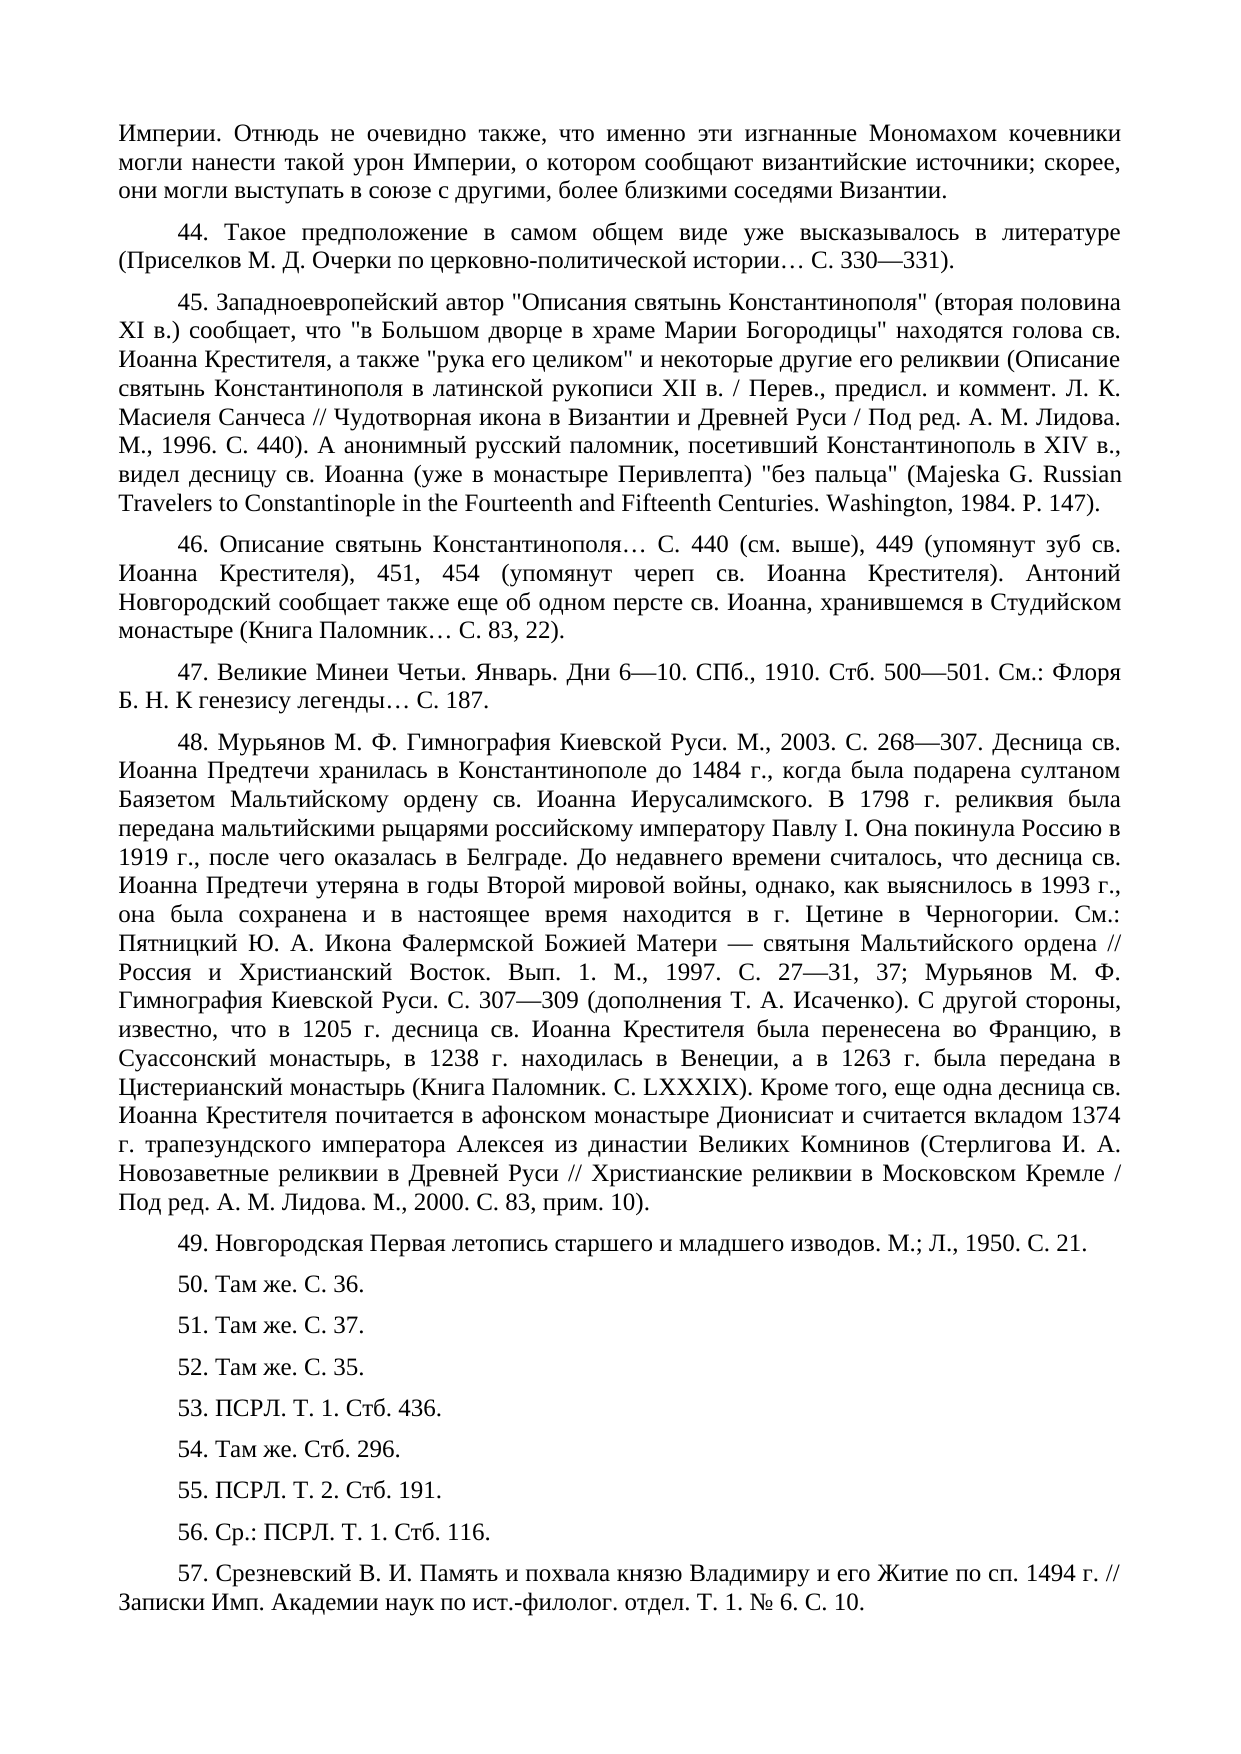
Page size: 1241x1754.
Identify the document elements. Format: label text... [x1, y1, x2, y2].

text 54. Там же. Стб. 296. [118, 1434, 1122, 1463]
text 53. ПСРЛ. Т. 1. Стб. 436. [118, 1393, 1122, 1422]
text 56. Ср.: ПСРЛ. Т. 1. Стб. 116. [118, 1517, 1122, 1546]
text 50. Там же. С. 36. [118, 1269, 1122, 1298]
text 51. Там же. С. 37. [118, 1311, 1122, 1339]
text 48. Мурьянов М. Ф. Гимнография Киевской Руси. М., 2003. С. 268—307. Десница св. Иоанна Предтечи хранилась в Константинополе до 1484 г., когда была подарена султаном Баязетом Мальтийскому ордену св. Иоанна Иерусалимского. В 1798 г. реликвия была передана мальтийскими рыцарями российскому императору Павлу I. Она покинула Россию в 1919 г., после чего оказалась в Белграде. До недавнего времени считалось, что десница св. Иоанна Предтечи утеряна в годы Второй мировой войны, однако, как выяснилось в 1993 г., она была сохранена и в настоящее время находится в г. Цетине в Черногории. См.: Пятницкий Ю. А. Икона Фалермской Божией Матери — святыня Мальтийского ордена // Россия и Христианский Восток. Вып. 1. М., 1997. С. 27—31, 37; Мурьянов М. Ф. Гимнография Киевской Руси. С. 307—309 (дополнения Т. А. Исаченко). С другой стороны, известно, что в 1205 г. десница св. Иоанна Крестителя была перенесена во Францию, в Суассонский монастырь, в 1238 г. находилась в Венеции, а в 1263 г. была передана в Цистерианский монастырь (Книга Паломник. С. LXXXIX). Кроме того, еще одна десница св. Иоанна Крестителя почитается в афонском монастыре Дионисиат и считается вкладом 1374 г. трапезундского императора Алексея из династии Великих Комнинов (Стерлигова И. А. Новозаветные реликвии в Древней Руси // Христианские реликвии в Московском Кремле / Под ред. А. М. Лидова. М., 2000. С. 83, прим. 10). [118, 727, 1122, 1216]
text 45. Западноевропейский автор "Описания святынь Константинополя" (вторая половина XI в.) сообщает, что "в Большом дворце в храме Марии Богородицы" находятся голова св. Иоанна Крестителя, а также "рука его целиком" и некоторые другие его реликвии (Описание святынь Константинополя в латинской рукописи XII в. / Перев., предисл. и коммент. Л. К. Масиеля Санчеса // Чудотворная икона в Византии и Древней Руси / Под ред. А. М. Лидова. М., 1996. С. 440). А анонимный русский паломник, посетивший Константинополь в XIV в., видел десницу св. Иоанна (уже в монастыре Перивлепта) "без пальца" (Majeska G. Russian Travelers to Constantinople in the Fourteenth and Fifteenth Centuries. Washington, 1984. P. 147). [118, 287, 1122, 517]
text 47. Великие Минеи Четьи. Январь. Дни 6—10. СПб., 1910. Стб. 500—501. См.: Флоря Б. Н. К генезису легенды… С. 187. [118, 657, 1122, 714]
text 57. Срезневский В. И. Память и похвала князю Владимиру и его Житие по сп. 1494 г. // Записки Имп. Академии наук по ист.-филолог. отдел. Т. 1. № 6. С. 10. [118, 1558, 1122, 1616]
text 49. Новгородская Первая летопись старшего и младшего изводов. М.; Л., 1950. С. 21. [118, 1228, 1122, 1257]
text 46. Описание святынь Константинополя… С. 440 (см. выше), 449 (упомянут зуб св. Иоанна Крестителя), 451, 454 (упомянут череп св. Иоанна Крестителя). Антоний Новгородский сообщает также еще об одном персте св. Иоанна, хранившемся в Студийском монастыре (Книга Паломник… С. 83, 22). [118, 529, 1122, 644]
text 44. Такое предположение в самом общем виде уже высказывалось в литературе (Приселков М. Д. Очерки по церковно-политической истории… С. 330—331). [118, 217, 1122, 274]
text 52. Там же. С. 35. [118, 1352, 1122, 1381]
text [118, 118, 1122, 204]
text 55. ПСРЛ. Т. 2. Стб. 191. [118, 1476, 1122, 1504]
